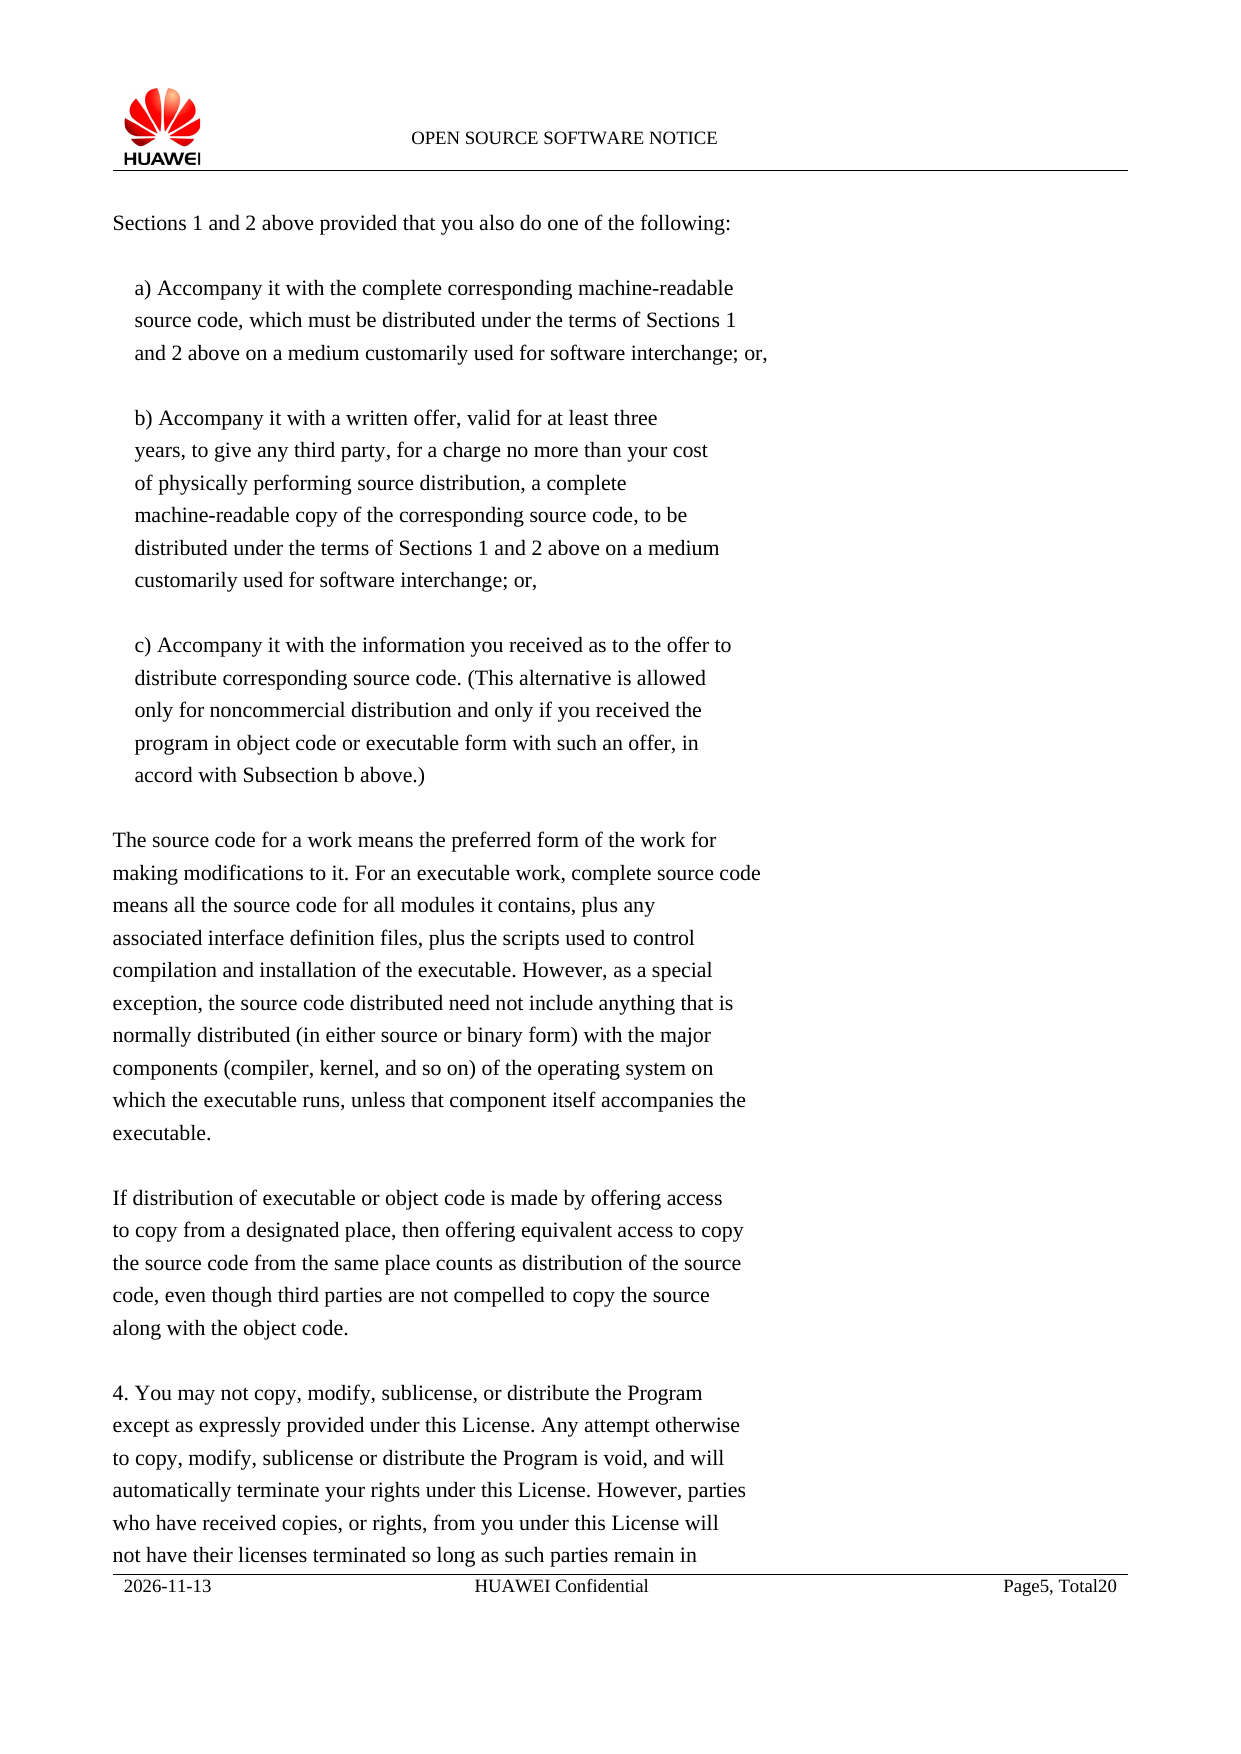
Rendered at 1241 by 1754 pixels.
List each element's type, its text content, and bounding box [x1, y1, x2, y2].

text normally distributed (in either source or binary form) with the major [112, 1019, 1128, 1051]
text c) Accompany it with the information you received as to the offer to [112, 629, 1128, 661]
text customarily used for software interchange; or, [112, 564, 1128, 596]
text distribute corresponding source code. (This alternative is allowed [112, 661, 1128, 694]
text The source code for a work means the preferred form of the work for [112, 824, 1128, 856]
text not have their licenses terminated so long as such parties remain in [112, 1539, 1128, 1571]
text which the executable runs, unless that component itself accompanies the [112, 1084, 1128, 1116]
text accord with Subsection b above.) [112, 759, 1128, 791]
text components (compiler, kernel, and so on) of the operating system on [112, 1051, 1128, 1084]
text means all the source code for all modules it contains, plus any [112, 889, 1128, 921]
text and 2 above on a medium customarily used for software interchange; or, [112, 336, 1128, 369]
text associated interface definition files, plus the scripts used to control [112, 921, 1128, 954]
text years, to give any third party, for a charge no more than your cost [112, 434, 1128, 466]
text along with the object code. [112, 1311, 1128, 1344]
text Sections 1 and 2 above provided that you also do one of the following: [112, 206, 1128, 239]
text code, even though third parties are not compelled to copy the source [112, 1279, 1128, 1311]
text source code, which must be distributed under the terms of Sections 1 [112, 304, 1128, 336]
text making modifications to it. For an executable work, complete source code [112, 856, 1128, 889]
text distributed under the terms of Sections 1 and 2 above on a medium [112, 531, 1128, 564]
picture [124, 88, 201, 165]
text If distribution of executable or object code is made by offering access [112, 1181, 1128, 1214]
text to copy from a designated place, then offering equivalent access to copy [112, 1214, 1128, 1246]
text exception, the source code distributed need not include anything that is [112, 986, 1128, 1019]
text except as expressly provided under this License. Any attempt otherwise [112, 1409, 1128, 1441]
text only for noncommercial distribution and only if you received the [112, 694, 1128, 726]
text 4. You may not copy, modify, sublicense, or distribute the Program [112, 1376, 1128, 1409]
text automatically terminate your rights under this License. However, parties [112, 1474, 1128, 1506]
text of physically performing source distribution, a complete [112, 466, 1128, 499]
text machine-readable copy of the corresponding source code, to be [112, 499, 1128, 531]
text b) Accompany it with a written offer, valid for at least three [112, 401, 1128, 434]
text program in object code or executable form with such an offer, in [112, 726, 1128, 759]
text a) Accompany it with the complete corresponding machine-readable [112, 271, 1128, 304]
text who have received copies, or rights, from you under this License will [112, 1506, 1128, 1539]
text the source code from the same place counts as distribution of the source [112, 1246, 1128, 1279]
text to copy, modify, sublicense or distribute the Program is void, and will [112, 1441, 1128, 1474]
text executable. [112, 1116, 1128, 1149]
text compilation and installation of the executable. However, as a special [112, 954, 1128, 986]
